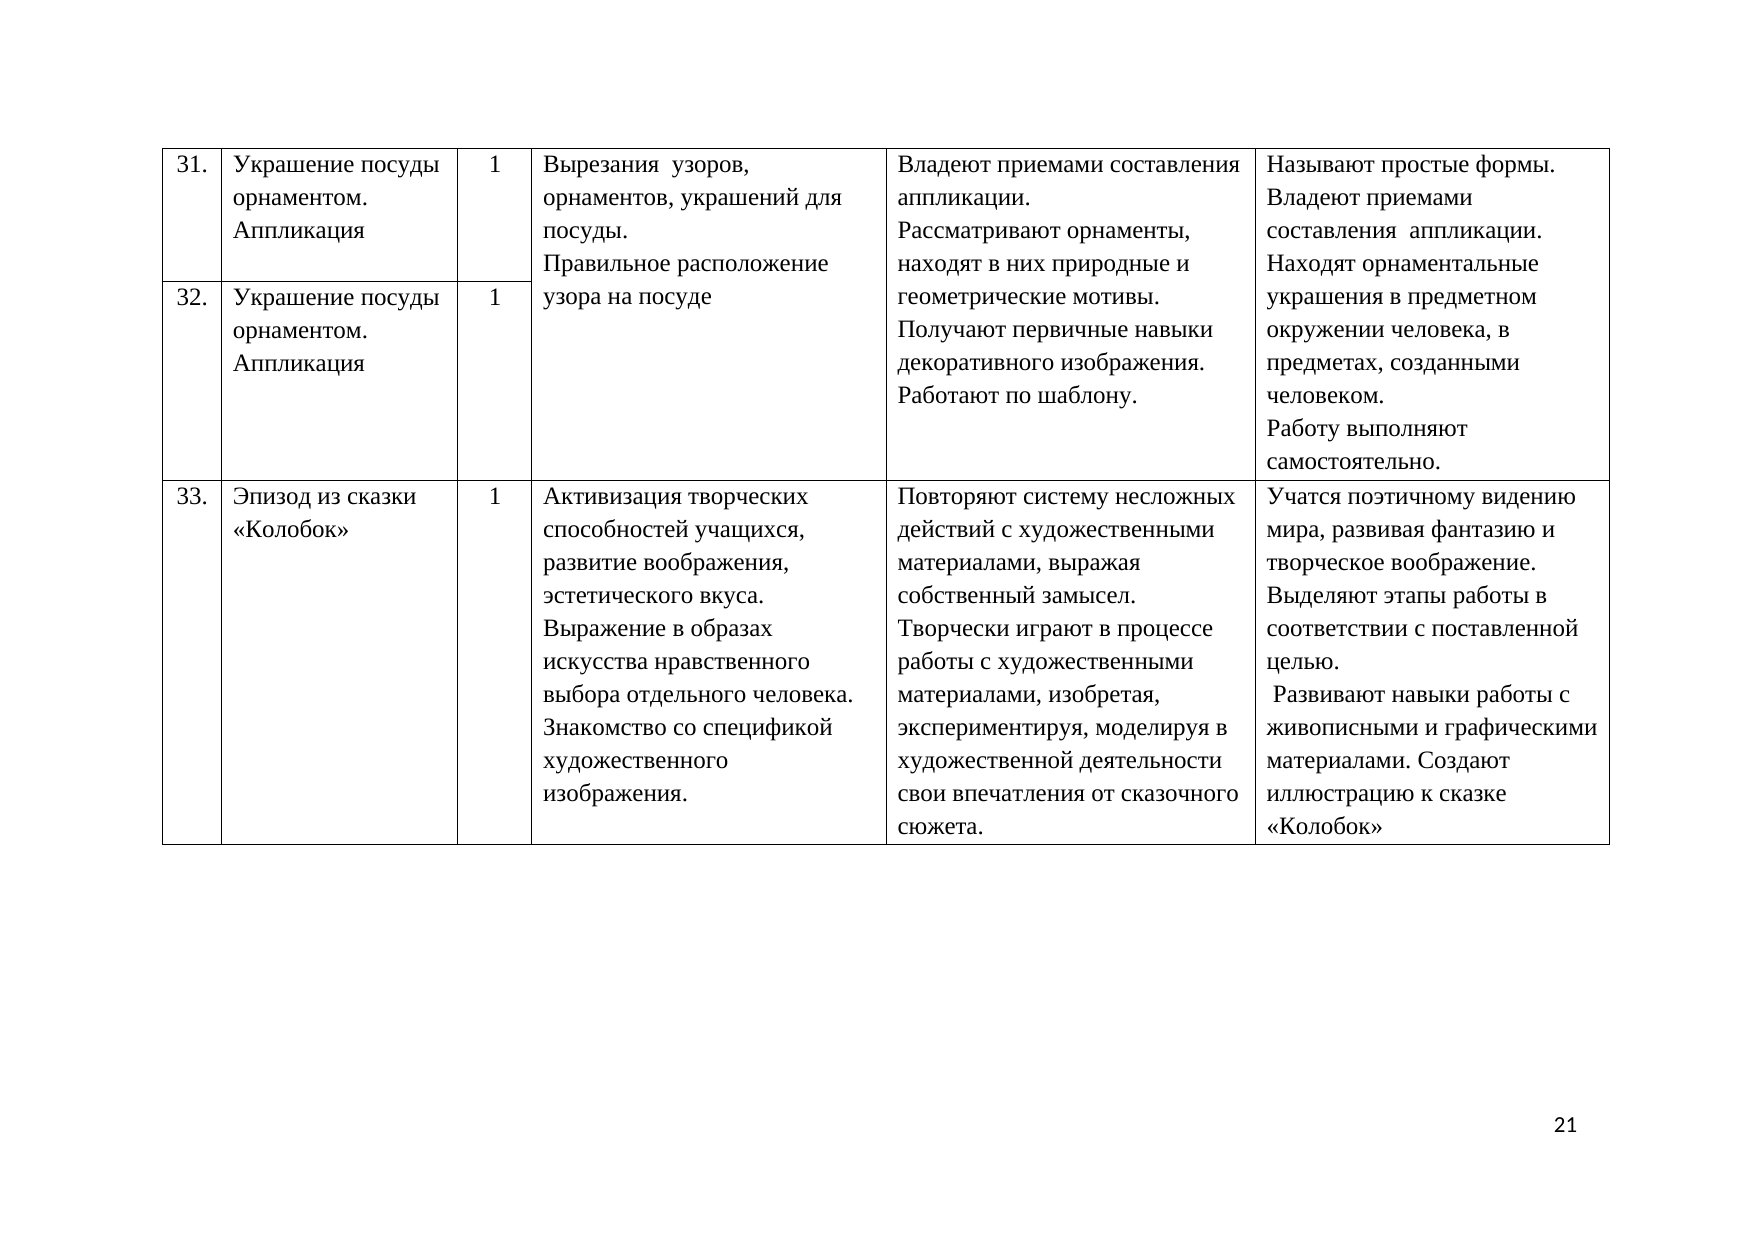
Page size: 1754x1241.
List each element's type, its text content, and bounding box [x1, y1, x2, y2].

table_cell 1 [458, 149, 531, 281]
table_cell Называют простые формы. Владеют приемами составления аппликации. Находят орнаментальные украшения в предметном окружении человека, в предметах, созданными человеком. Работу выполняют самостоятельно. [1256, 149, 1609, 480]
table_cell 1 [458, 481, 531, 844]
table_cell Украшение посуды орнаментом. Аппликация [222, 282, 457, 480]
table_cell 32. [163, 282, 221, 480]
table_cell Учатся поэтичному видению мира, развивая фантазию и творческое воображение. Выделяют этапы работы в соответствии с поставленной целью. Развивают навыки работы с живописными и графическими материалами. Создают иллюстрацию к сказке «Колобок» [1256, 481, 1609, 844]
table_cell 31. [163, 149, 221, 281]
table_cell Украшение посуды орнаментом. Аппликация [222, 149, 457, 281]
table_cell Эпизод из сказки «Колобок» [222, 481, 457, 844]
table_cell 1 [458, 282, 531, 480]
table_cell Повторяют систему несложных действий с художественными материалами, выражая собственный замысел. Творчески играют в процессе работы с художественными материалами, изобретая, экспериментируя, моделируя в художественной деятельности свои впечатления от сказочного сюжета. [887, 481, 1255, 844]
table_cell Вырезания узоров, орнаментов, украшений для посуды. Правильное расположение узора на посуде [532, 149, 886, 480]
table_cell 33. [163, 481, 221, 844]
table_cell Владеют приемами составления аппликации. Рассматривают орнаменты, находят в них природные и геометрические мотивы. Получают первичные навыки декоративного изображения. Работают по шаблону. [887, 149, 1255, 480]
table_cell Активизация творческих способностей учащихся, развитие воображения, эстетического вкуса. Выражение в образах искусства нравственного выбора отдельного человека. Знакомство со спецификой художественного изображения. [532, 481, 886, 844]
